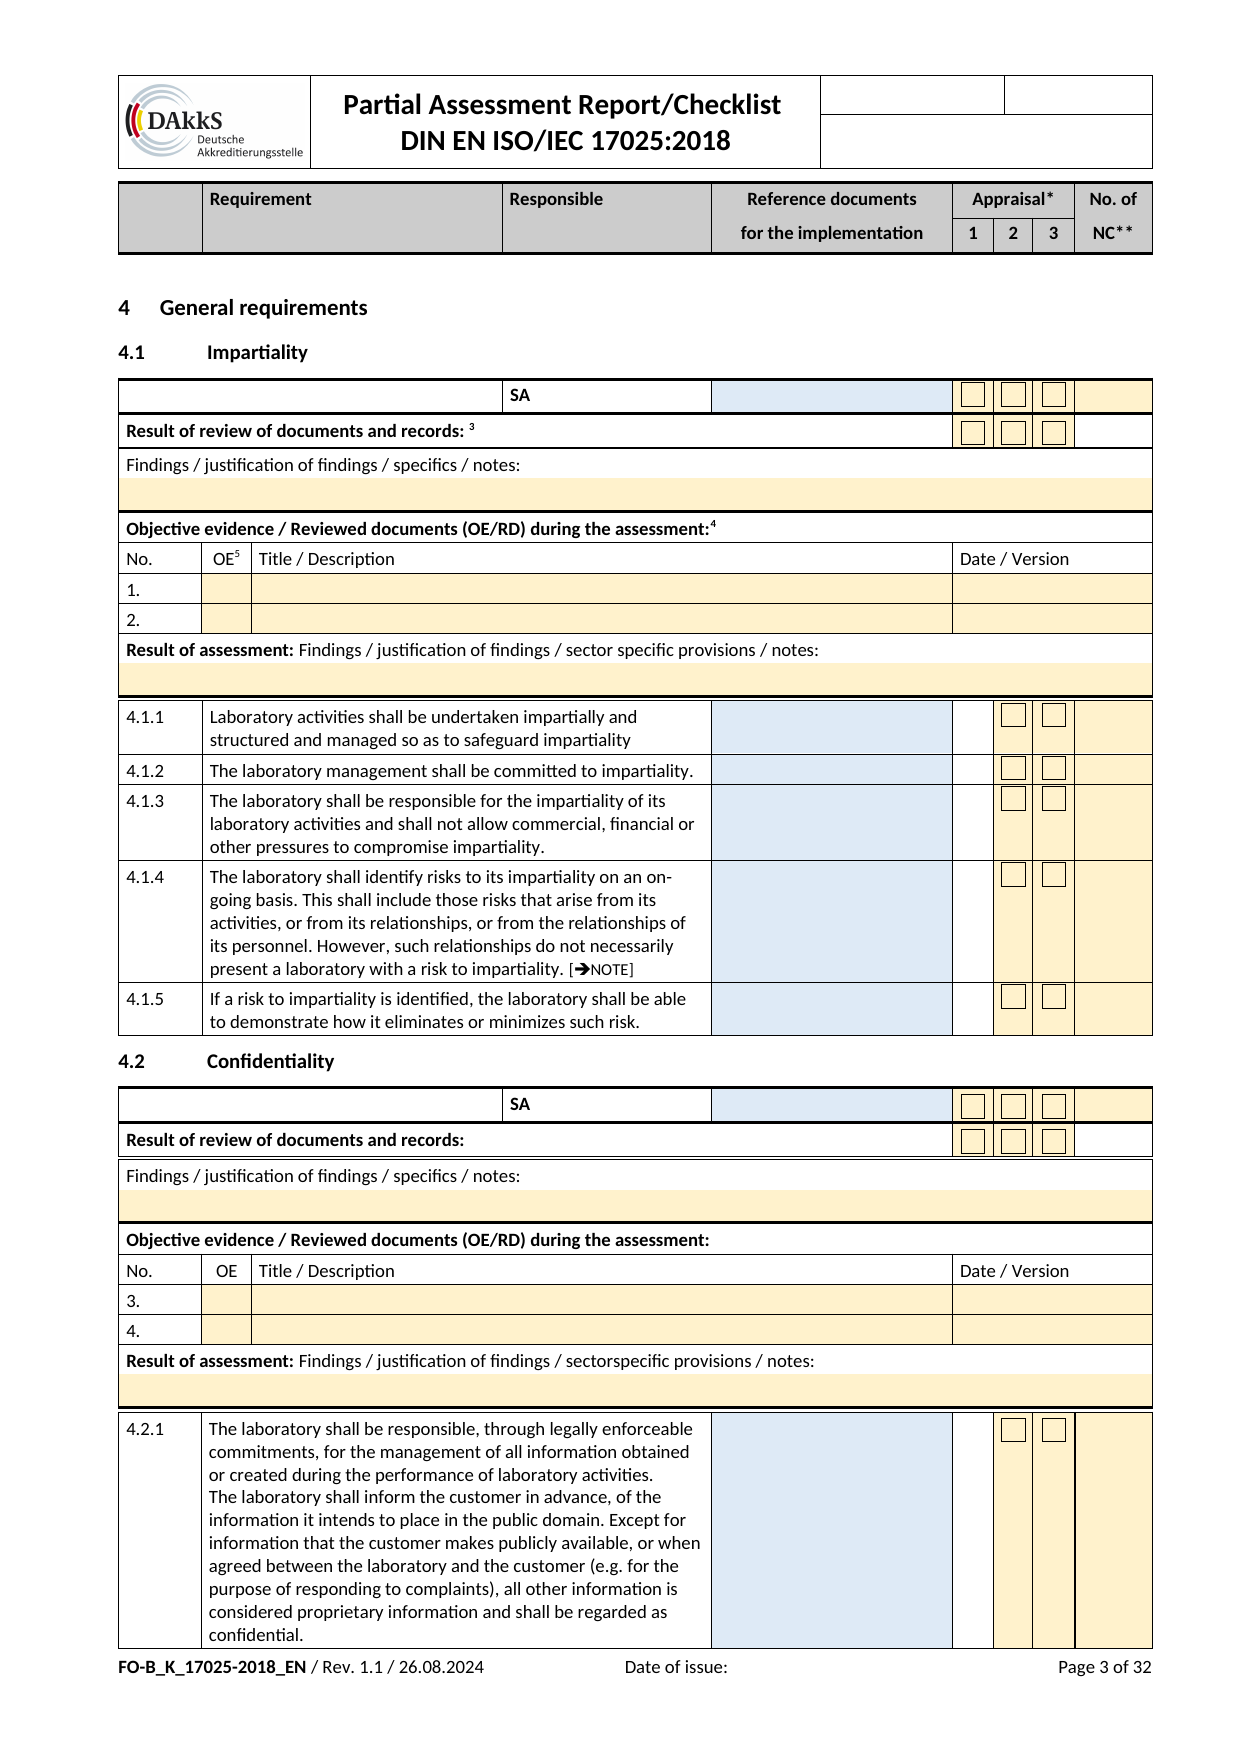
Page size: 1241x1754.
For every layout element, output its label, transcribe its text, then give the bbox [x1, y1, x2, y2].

table_cell [1075, 1124, 1152, 1156]
table_header SA [503, 381, 711, 412]
table_cell 4.1.5 [119, 983, 202, 1035]
table_header [953, 1413, 993, 1648]
table_cell [119, 663, 1152, 695]
table_cell [712, 785, 952, 860]
table_header [712, 701, 952, 753]
table_cell OE [202, 1255, 251, 1284]
table_cell Date / Version [953, 543, 1152, 572]
table_cell [252, 1315, 952, 1344]
table_cell [252, 574, 952, 603]
table_cell Date / Version [953, 1255, 1152, 1284]
table_cell [1075, 785, 1152, 860]
table_cell [953, 755, 993, 784]
table_header [712, 1413, 952, 1648]
table_cell [119, 1285, 201, 1314]
table_cell [202, 574, 251, 603]
table_cell [1075, 415, 1152, 447]
table_cell [1075, 861, 1152, 982]
table_cell If a risk to impartiality is identified, the laboratory shall be able to demonstrate how it eliminates or minimizes such risk. [203, 983, 711, 1035]
table_cell [994, 755, 1032, 784]
table_cell [994, 861, 1032, 982]
table_cell [1075, 755, 1152, 784]
table_cell [1033, 1124, 1074, 1156]
table_cell [953, 574, 1152, 603]
table_header Findings / justification of findings / specifics / notes: [119, 449, 1152, 478]
table_cell [119, 604, 201, 633]
table_header [1075, 701, 1152, 753]
table_cell [119, 1374, 1152, 1406]
table_header [1033, 381, 1074, 412]
subtitle 4.2 Confidentiality [118, 1048, 1152, 1074]
table_cell [252, 604, 952, 633]
table_header Laboratory activities shall be undertaken impartially and structured and managed so as to safeguard impartiality [203, 701, 711, 753]
table_cell Result of review of documents and records: [119, 415, 952, 447]
table_cell [1033, 983, 1074, 1035]
table_header [994, 1089, 1032, 1121]
table_header [1033, 1089, 1074, 1121]
table_cell [1033, 861, 1074, 982]
table_cell Title / Description [252, 1255, 952, 1284]
table_header 4.1.1 [119, 701, 202, 753]
table_cell No. [119, 543, 201, 572]
table_header [712, 381, 952, 412]
table_cell [712, 983, 952, 1035]
table_header [994, 701, 1032, 753]
table_cell [953, 1285, 1152, 1314]
table_cell [953, 785, 993, 860]
table_header [712, 1089, 952, 1121]
table_cell The laboratory shall be responsible for the impartiality of its laboratory activities and shall not allow commercial, financial or other pressures to compromise impartiality. [203, 785, 711, 860]
table_cell Result of review of documents and records: [119, 1124, 952, 1156]
table_cell [953, 983, 993, 1035]
table_header [119, 381, 502, 412]
table_cell The laboratory management shall be committed to impartiality. [203, 755, 711, 784]
table_cell [994, 415, 1032, 447]
table_cell [953, 861, 993, 982]
table_cell [994, 983, 1032, 1035]
table_cell [712, 755, 952, 784]
table_cell [1033, 785, 1074, 860]
table_cell [1033, 415, 1074, 447]
table_cell Result of assessment: Findings / justification of findings / sectorspecific provisions / notes: [119, 1345, 1152, 1374]
table_header 4.2.1 [119, 1413, 201, 1648]
table_cell [994, 1124, 1032, 1156]
table_header [953, 701, 993, 753]
table_cell Objective evidence / Reviewed documents (OE/RD) during the assessment: [119, 513, 1152, 542]
table_header [1033, 701, 1074, 753]
table_cell Result of assessment: Findings / justification of findings / sector specific provisions / notes: [119, 634, 1152, 663]
table_header [1075, 1089, 1152, 1121]
table_cell The laboratory shall identify risks to its impartiality on an on-going basis. This shall include those risks that arise from its activities, or from its relationships, or from the relationships of its personnel. However, such relationships do not necessarily present a laboratory with a risk to impartiality. [Note] [203, 861, 711, 982]
table_cell [953, 415, 993, 447]
table_cell 4.1.4 [119, 861, 202, 982]
table_cell [119, 1315, 201, 1344]
picture [124, 83, 305, 161]
table_header [1075, 381, 1152, 412]
table_cell [1033, 755, 1074, 784]
table_cell [953, 1124, 993, 1156]
table_cell [252, 1285, 952, 1314]
table_cell OE [202, 543, 251, 572]
subtitle 4.1 Impartiality [118, 339, 1152, 365]
table_cell [119, 574, 201, 603]
table_header [1076, 1413, 1152, 1648]
table_header [994, 381, 1032, 412]
table_cell [712, 861, 952, 982]
table_cell No. [119, 1255, 201, 1284]
table_header [1033, 1413, 1074, 1648]
table_cell [994, 785, 1032, 860]
table_header The laboratory shall be responsible, through legally enforceable commitments, for the management of all information obtained or created during the performance of laboratory activities. The laboratory shall inform the customer in advance, of the information it intends to place in the public domain. Except for information that the customer makes publicly available, or when agreed between the laboratory and the customer (e.g. for the purpose of responding to complaints), all other information is considered proprietary information and shall be regarded as confidential. [202, 1413, 711, 1648]
table_cell 4.1.3 [119, 785, 202, 860]
subtitle 4 General requirements [118, 293, 1152, 321]
table_cell [202, 1285, 251, 1314]
table_header Findings / justification of findings / specifics / notes: [119, 1160, 1152, 1189]
table_cell [119, 1190, 1152, 1221]
table_cell [119, 478, 1152, 510]
table_header [953, 381, 993, 412]
table_cell [953, 1315, 1152, 1344]
table_cell [202, 604, 251, 633]
table_header [994, 1413, 1032, 1648]
table_cell 4.1.2 [119, 755, 202, 784]
table_header SA [503, 1089, 711, 1121]
table_cell [953, 604, 1152, 633]
table_cell Title / Description [252, 543, 952, 572]
table_cell Objective evidence / Reviewed documents (OE/RD) during the assessment: [119, 1224, 1152, 1253]
table_cell [1075, 983, 1152, 1035]
table_header [953, 1089, 993, 1121]
table_header [119, 1089, 502, 1121]
table_cell [202, 1315, 251, 1344]
